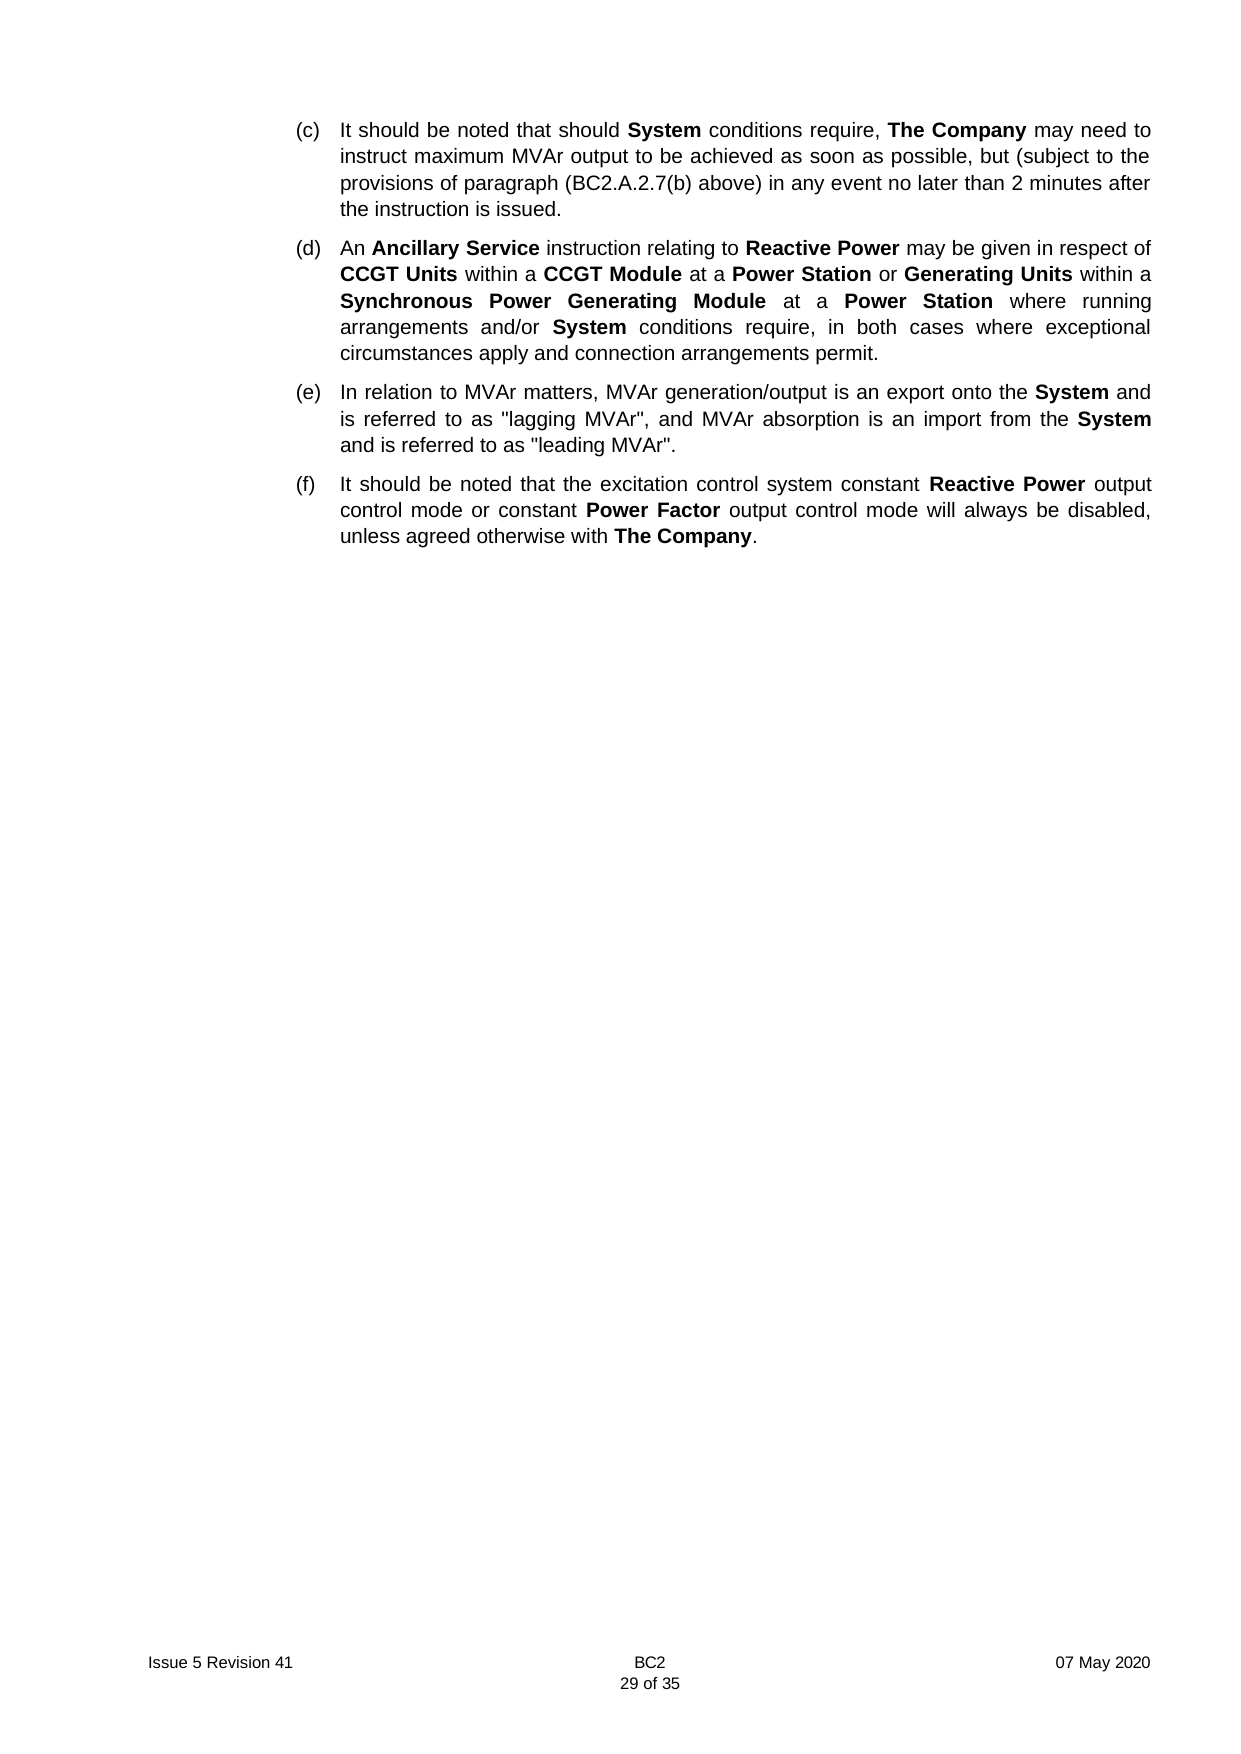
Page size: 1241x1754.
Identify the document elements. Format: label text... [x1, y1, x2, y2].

list In relation to MVAr matters, MVAr generation/output is an export onto the System and is referred to as "lagging MVAr", and MVAr absorption is an import from the System and is referred to as "leading MVAr". [296, 380, 1152, 457]
list It should be noted that the excitation control system constant Reactive Power output control mode or constant Power Factor output control mode will always be disabled, unless agreed otherwise with The Company. [296, 472, 1152, 548]
list An Ancillary Service instruction relating to Reactive Power may be given in respect of CCGT Units within a CCGT Module at a Power Station or Generating Units within a Synchronous Power Generating Module at a Power Station where running arrangements and/or System conditions require, in both cases where exceptional circumstances apply and connection arrangements permit. [296, 236, 1152, 365]
list It should be noted that should System conditions require, The Company may need to instruct maximum MVAr output to be achieved as soon as possible, but (subject to the provisions of paragraph (BC2.A.2.7(b) above) in any event no later than 2 minutes after the instruction is issued. [296, 118, 1152, 221]
